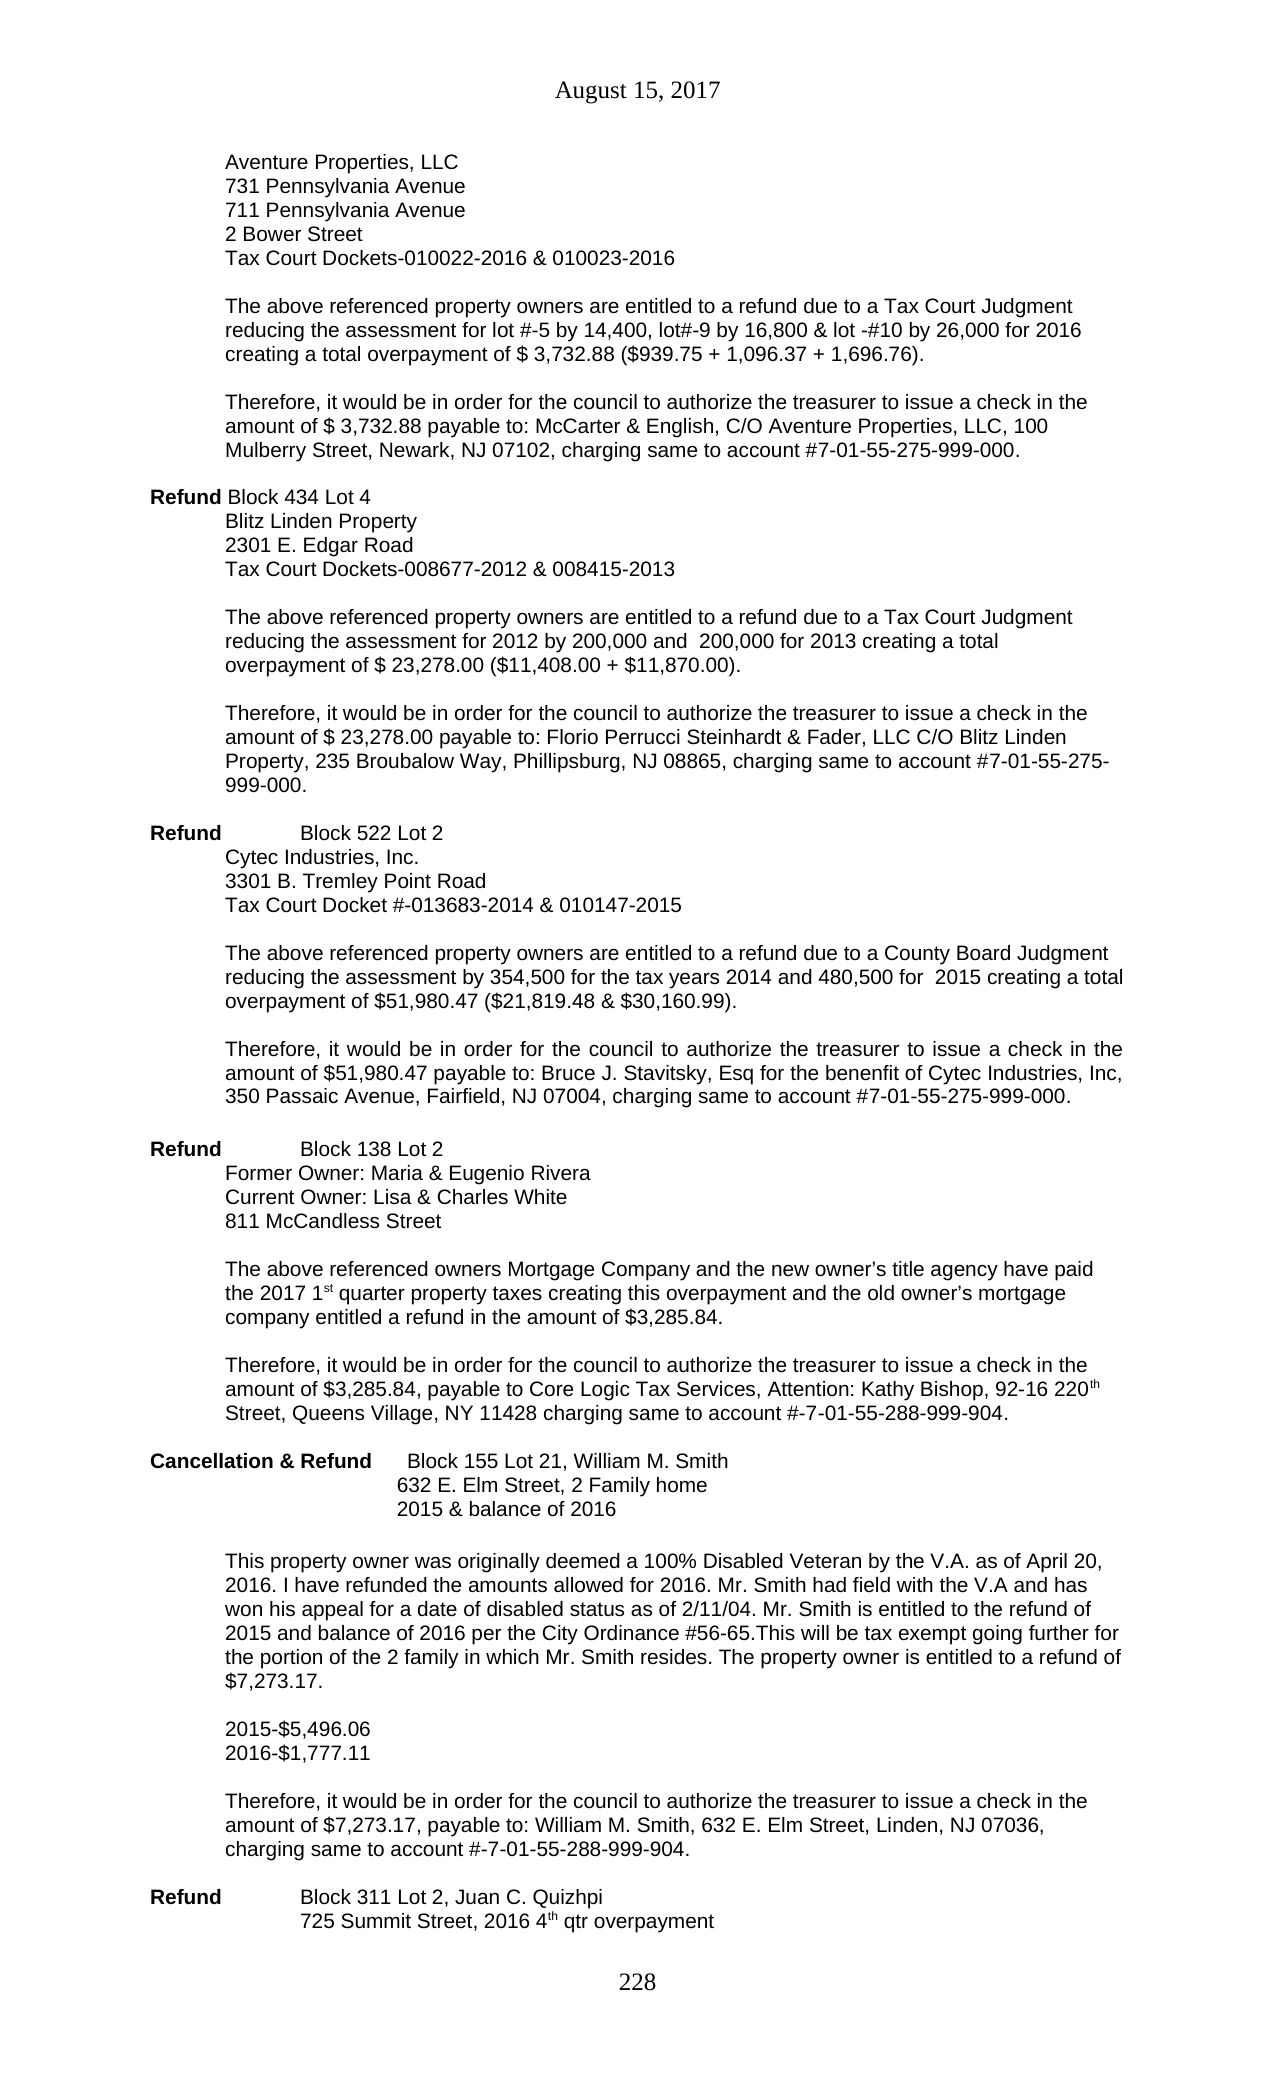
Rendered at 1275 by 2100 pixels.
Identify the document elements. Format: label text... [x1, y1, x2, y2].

text 725 Summit Street, 2016 4th qtr overpayment [150, 1908, 1125, 1932]
text Cytec Industries, Inc. [150, 845, 1125, 869]
text Aventure Properties, LLC [150, 150, 1125, 174]
text 632 E. Elm Street, 2 Family home [150, 1472, 1125, 1496]
text The above referenced owners Mortgage Company and the new owner’s title agency have paid the 2017 1st quarter property taxes creating this overpayment and the old owner’s mortgage company entitled a refund in the amount of $3,285.84. [225, 1257, 1125, 1329]
text Therefore, it would be in order for the council to authorize the treasurer to issue a check in the amount of $3,285.84, payable to Core Logic Tax Services, Attention: Kathy Bishop, 92-16 220th Street, Queens Village, NY 11428 charging same to account #-7-01-55-288-999-904. [225, 1353, 1125, 1424]
text The above referenced property owners are entitled to a refund due to a Tax Court Judgment reducing the assessment for 2012 by 200,000 and 200,000 for 2013 creating a total overpayment of $ 23,278.00 ($11,408.00 + $11,870.00). [225, 605, 1125, 677]
text The above referenced property owners are entitled to a refund due to a Tax Court Judgment reducing the assessment for lot #-5 by 14,400, lot#-9 by 16,800 & lot -#10 by 26,000 for 2016 creating a total overpayment of $ 3,732.88 ($939.75 + 1,096.37 + 1,696.76). [225, 294, 1125, 366]
text 711 Pennsylvania Avenue [150, 198, 1125, 222]
text The above referenced property owners are entitled to a refund due to a County Board Judgment reducing the assessment by 354,500 for the tax years 2014 and 480,500 for 2015 creating a total overpayment of $51,980.47 ($21,819.48 & $30,160.99). [225, 941, 1125, 1012]
text 2 Bower Street [150, 222, 1125, 246]
text Former Owner: Maria & Eugenio Rivera [225, 1161, 1125, 1185]
text Therefore, it would be in order for the council to authorize the treasurer to issue a check in the amount of $ 3,732.88 payable to: McCarter & English, C/O Aventure Properties, LLC, 100 Mulberry Street, Newark, NJ 07102, charging same to account #7-01-55-275-999-000. [225, 389, 1125, 461]
text 3301 B. Tremley Point Road [150, 869, 1125, 893]
text 731 Pennsylvania Avenue [150, 174, 1125, 198]
text Refund Block 522 Lot 2 [150, 821, 1125, 845]
text Refund Block 434 Lot 4 [150, 485, 1125, 509]
text 2015-$5,496.06 [150, 1717, 1125, 1741]
text 2016-$1,777.11 [150, 1741, 1125, 1765]
text Tax Court Docket #-013683-2014 & 010147-2015 [150, 893, 1125, 917]
text Refund Block 311 Lot 2, Juan C. Quizhpi [150, 1884, 1125, 1908]
text Tax Court Dockets-008677-2012 & 008415-2013 [150, 557, 1125, 581]
text 2015 & balance of 2016 [150, 1496, 1125, 1520]
text 2301 E. Edgar Road [150, 533, 1125, 557]
text Tax Court Dockets-010022-2016 & 010023-2016 [150, 246, 1125, 270]
text Blitz Linden Property [150, 509, 1125, 533]
text Therefore, it would be in order for the council to authorize the treasurer to issue a check in the amount of $7,273.17, payable to: William M. Smith, 632 E. Elm Street, Linden, NJ 07036, charging same to account #-7-01-55-288-999-904. [225, 1789, 1125, 1861]
text Therefore, it would be in order for the council to authorize the treasurer to issue a check in the amount of $ 23,278.00 payable to: Florio Perrucci Steinhardt & Fader, LLC C/O Blitz Linden Property, 235 Broubalow Way, Phillipsburg, NJ 08865, charging same to account #7-01-55-275-999-000. [225, 701, 1125, 797]
text Cancellation & Refund Block 155 Lot 21, William M. Smith [150, 1448, 1125, 1472]
text Current Owner: Lisa & Charles White [225, 1185, 1125, 1209]
text Refund Block 138 Lot 2 [150, 1137, 1125, 1161]
text Therefore, it would be in order for the council to authorize the treasurer to issue a check in the amount of $51,980.47 payable to: Bruce J. Stavitsky, Esq for the benenfit of Cytec Industries, Inc, 350 Passaic Avenue, Fairfield, NJ 07004, charging same to account #7-01-55-275-999-000. [225, 1036, 1125, 1108]
text 811 McCandless Street [225, 1209, 1125, 1233]
text This property owner was originally deemed a 100% Disabled Veteran by the V.A. as of April 20, 2016. I have refunded the amounts allowed for 2016. Mr. Smith had field with the V.A and has won his appeal for a date of disabled status as of 2/11/04. Mr. Smith is entitled to the refund of 2015 and balance of 2016 per the City Ordinance #56-65.This will be tax exempt going further for the portion of the 2 family in which Mr. Smith resides. The property owner is entitled to a refund of $7,273.17. [225, 1549, 1125, 1693]
